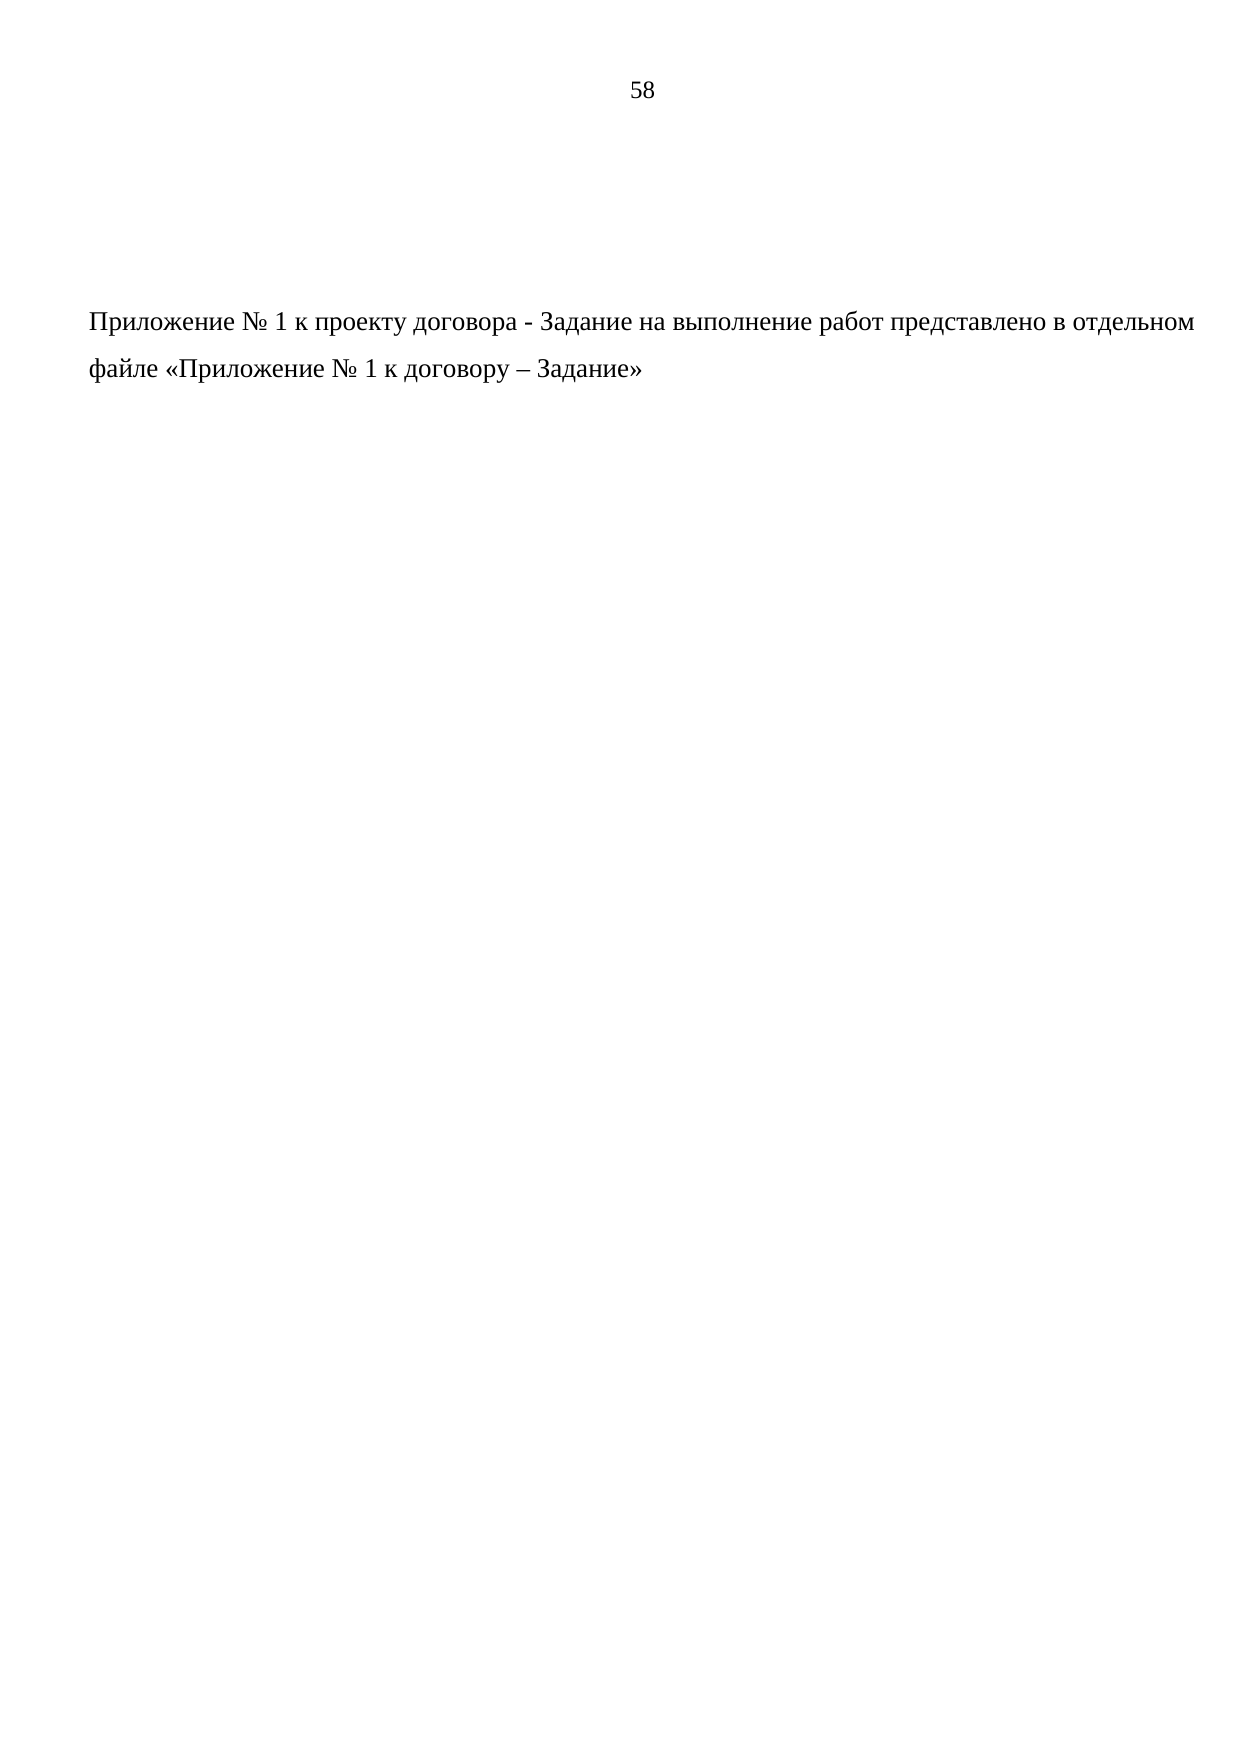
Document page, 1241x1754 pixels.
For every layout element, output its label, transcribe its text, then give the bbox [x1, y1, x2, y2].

text Приложение № 1 к проекту договора - Задание на выполнение работ представлено в отдельном файле «Приложение № 1 к договору – Задание» [89, 305, 1196, 383]
